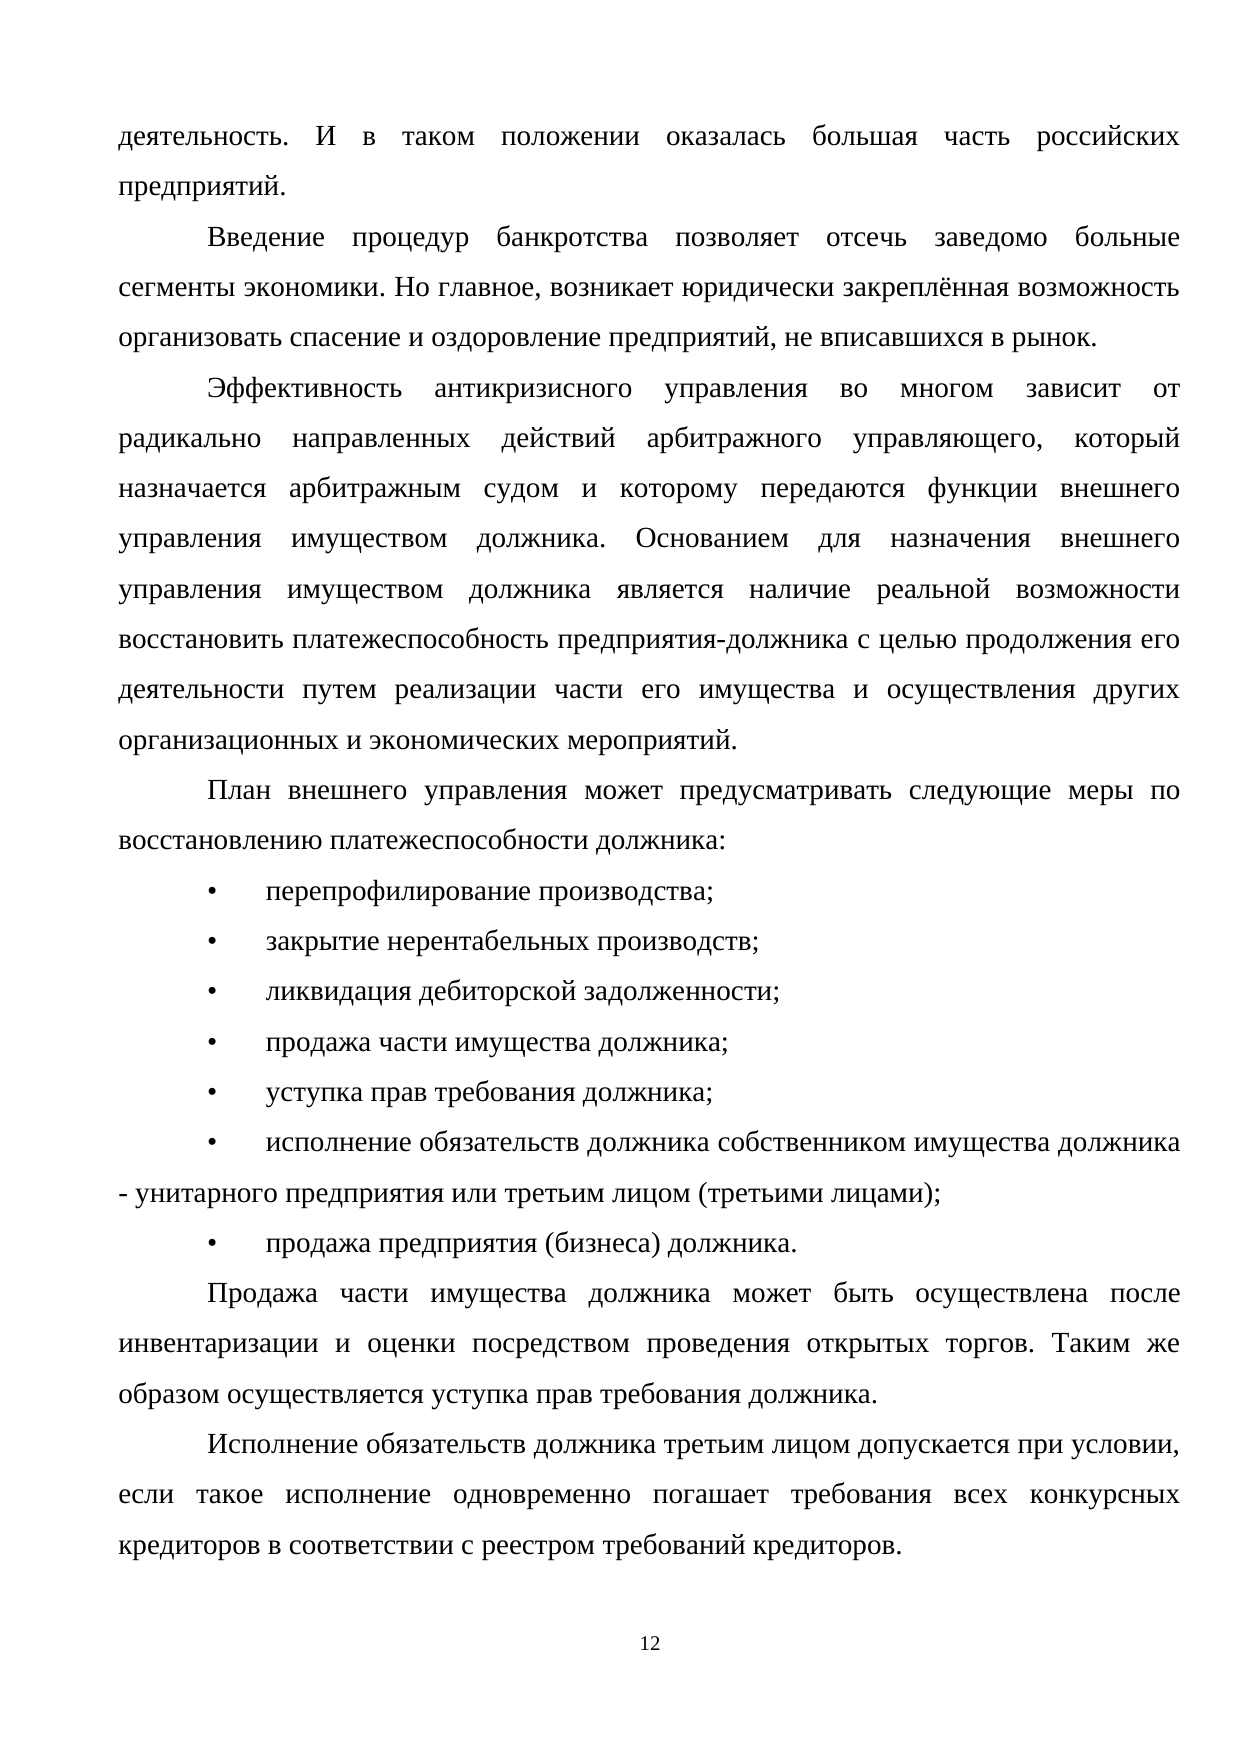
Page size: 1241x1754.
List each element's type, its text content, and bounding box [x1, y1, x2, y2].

text • исполнение обязательств должника собственником имущества должника - унитарного предприятия или третьим лицом (третьими лицами); [118, 1124, 1181, 1208]
text Продажа части имущества должника может быть осуществлена после инвентаризации и оценки посредством проведения открытых торгов. Таким же образом осуществляется уступка прав требования должника. [118, 1275, 1181, 1409]
text • перепрофилирование производства; [118, 873, 1181, 906]
text • уступка прав требования должника; [118, 1074, 1181, 1108]
text Исполнение обязательств должника третьим лицом допускается при условии, если такое исполнение одновременно погашает требования всех конкурсных кредиторов в соответствии с реестром требований кредиторов. [118, 1426, 1181, 1560]
text • продажа предприятия (бизнеса) должника. [118, 1225, 1181, 1258]
text Введение процедур банкротства позволяет отсечь заведомо больные сегменты экономики. Но главное, возникает юридически закреплённая возможность организовать спасение и оздоровление предприятий, не вписавшихся в рынок. [118, 219, 1181, 353]
text План внешнего управления может предусматривать следующие меры по восстановлению платежеспособности должника: [118, 772, 1181, 856]
text • продажа части имущества должника; [118, 1024, 1181, 1057]
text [118, 118, 1181, 202]
text • ликвидация дебиторской задолженности; [118, 973, 1181, 1007]
text Эффективность антикризисного управления во многом зависит от радикально направленных действий арбитражного управляющего, который назначается арбитражным судом и которому передаются функции внешнего управления имуществом должника. Основанием для назначения внешнего управления имуществом должника является наличие реальной возможности восстановить платежеспособность предприятия-должника с целью продолжения его деятельности путем реализации части его имущества и осуществления других организационных и экономических мероприятий. [118, 370, 1181, 755]
text • закрытие нерентабельных производств; [118, 923, 1181, 957]
